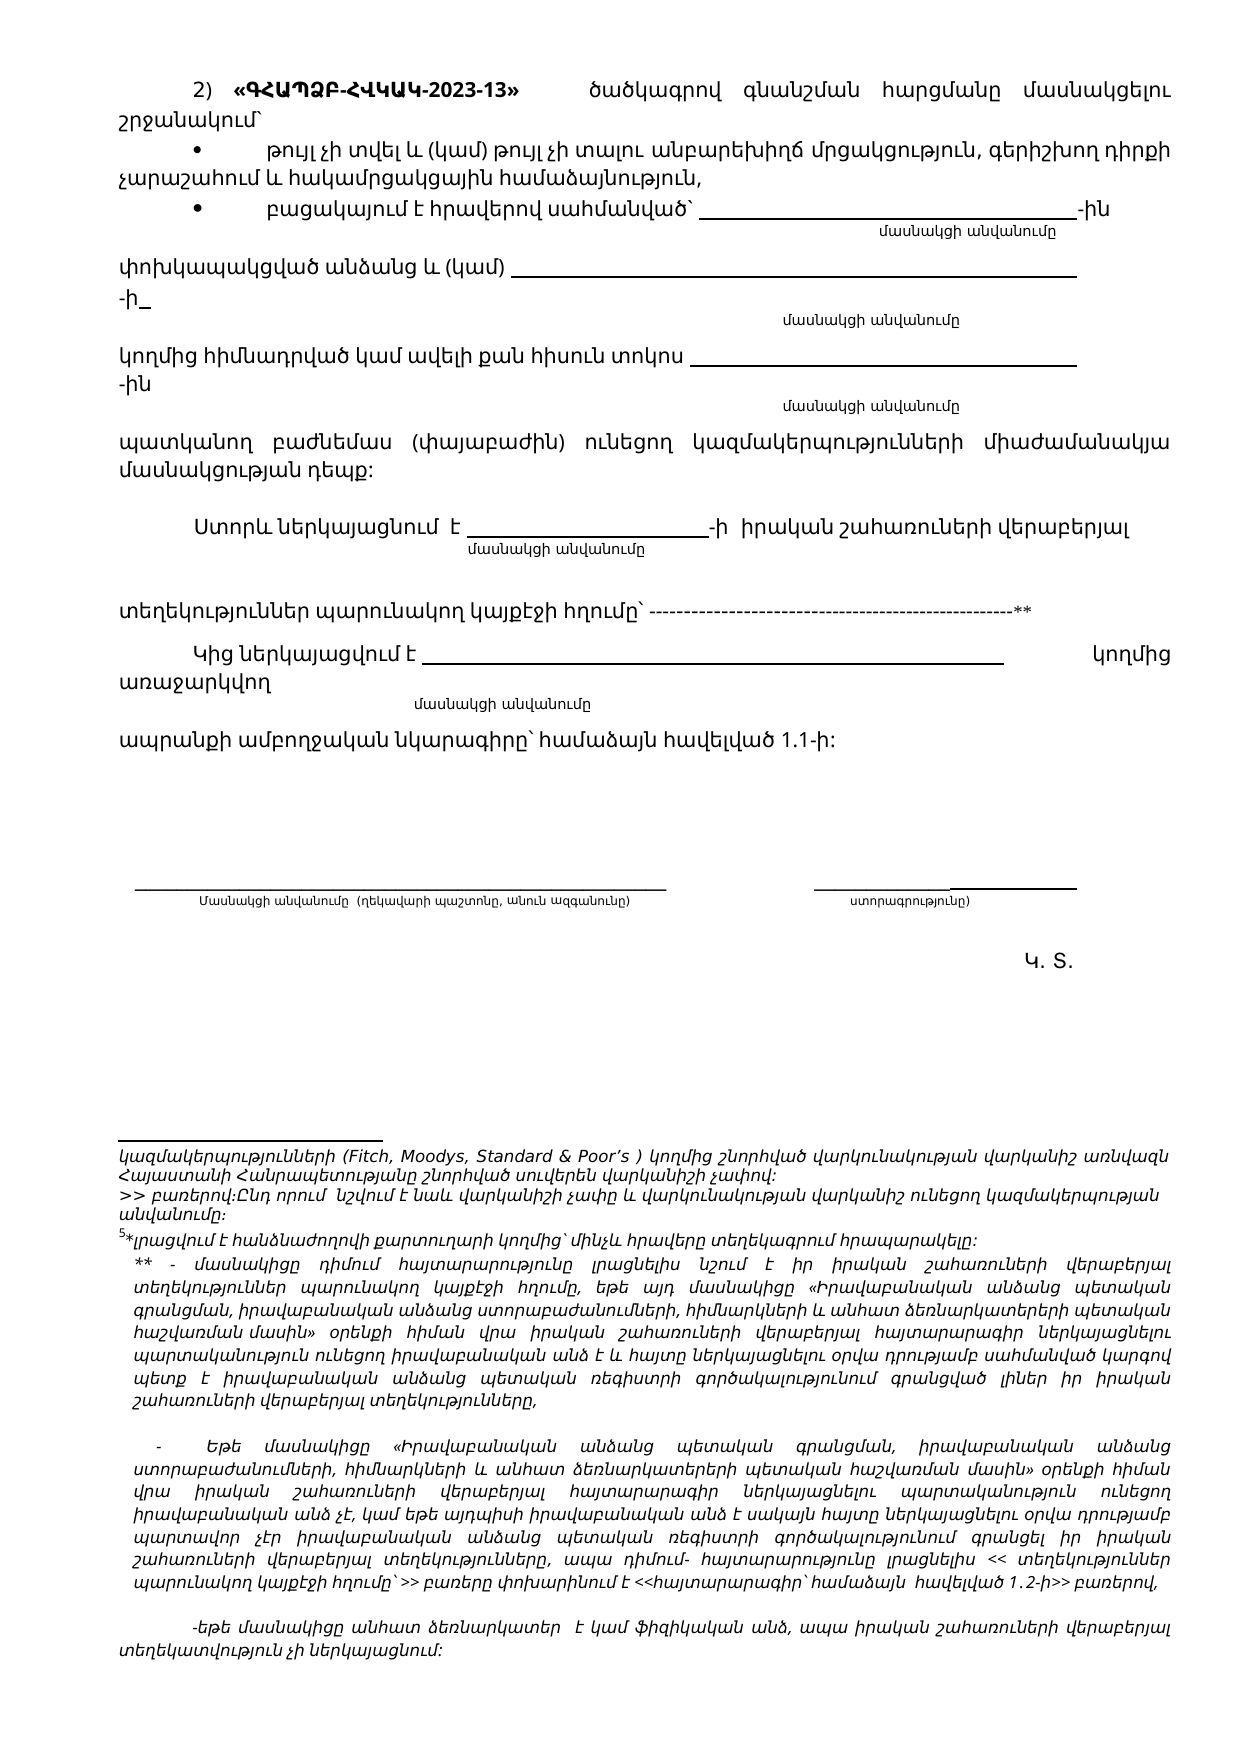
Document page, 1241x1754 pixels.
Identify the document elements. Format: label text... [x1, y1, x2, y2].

list բացակայում է հրավերով սահմանված` -ին [118, 192, 1171, 223]
text կողմից հիմնադրված կամ ավելի քան հիսուն տոկոս -ին [118, 341, 1171, 398]
text փոխկապակցված անձանց և (կամ) -ի [118, 252, 1171, 312]
text Կ. Տ. [118, 949, 1171, 973]
text Ստորև ներկայացնում է -ի իրական շահառուների վերաբերյալ [193, 512, 1171, 541]
text մասնակցի անվանումը [118, 541, 1171, 570]
text մասնակցի անվանումը [118, 696, 1171, 725]
text Կից ներկայացվում է կողմից առաջարկվող [118, 639, 1171, 696]
text մասնակցի անվանումը [118, 398, 1171, 427]
text 2) «ԳՀԱՊՁԲ-ՀՎԿԱԿ-2023-13» ծածկագրով գնանշման հարցմանը մասնակցելու շրջանակում` [118, 75, 1171, 135]
text ___________________________________________________ _____________ Մասնակցի անվանումը (ղեկավարի պաշտոնը, անուն ազգանունը) ստորագրությունը) [118, 867, 1171, 920]
text մասնակցի անվանումը [118, 223, 1171, 252]
list թույլ չի տվել և (կամ) թույլ չի տալու անբարեխիղճ մրցակցություն, գերիշխող դիրքի չարաշահում և հակամրցակցային համաձայնություն, [118, 135, 1171, 192]
text տեղեկություններ պարունակող կայքէջի հղումը՝ ----------------------------------------------------** [118, 596, 1171, 625]
text ապրանքի ամբողջական նկարագիրը՝ համաձայն հավելված 1.1-ի: [118, 725, 1171, 753]
text պատկանող բաժնեմաս (փայաբաժին) ունեցող կազմակերպությունների միաժամանակյա մասնակցության դեպք: [118, 427, 1171, 484]
text մասնակցի անվանումը [118, 312, 1171, 341]
